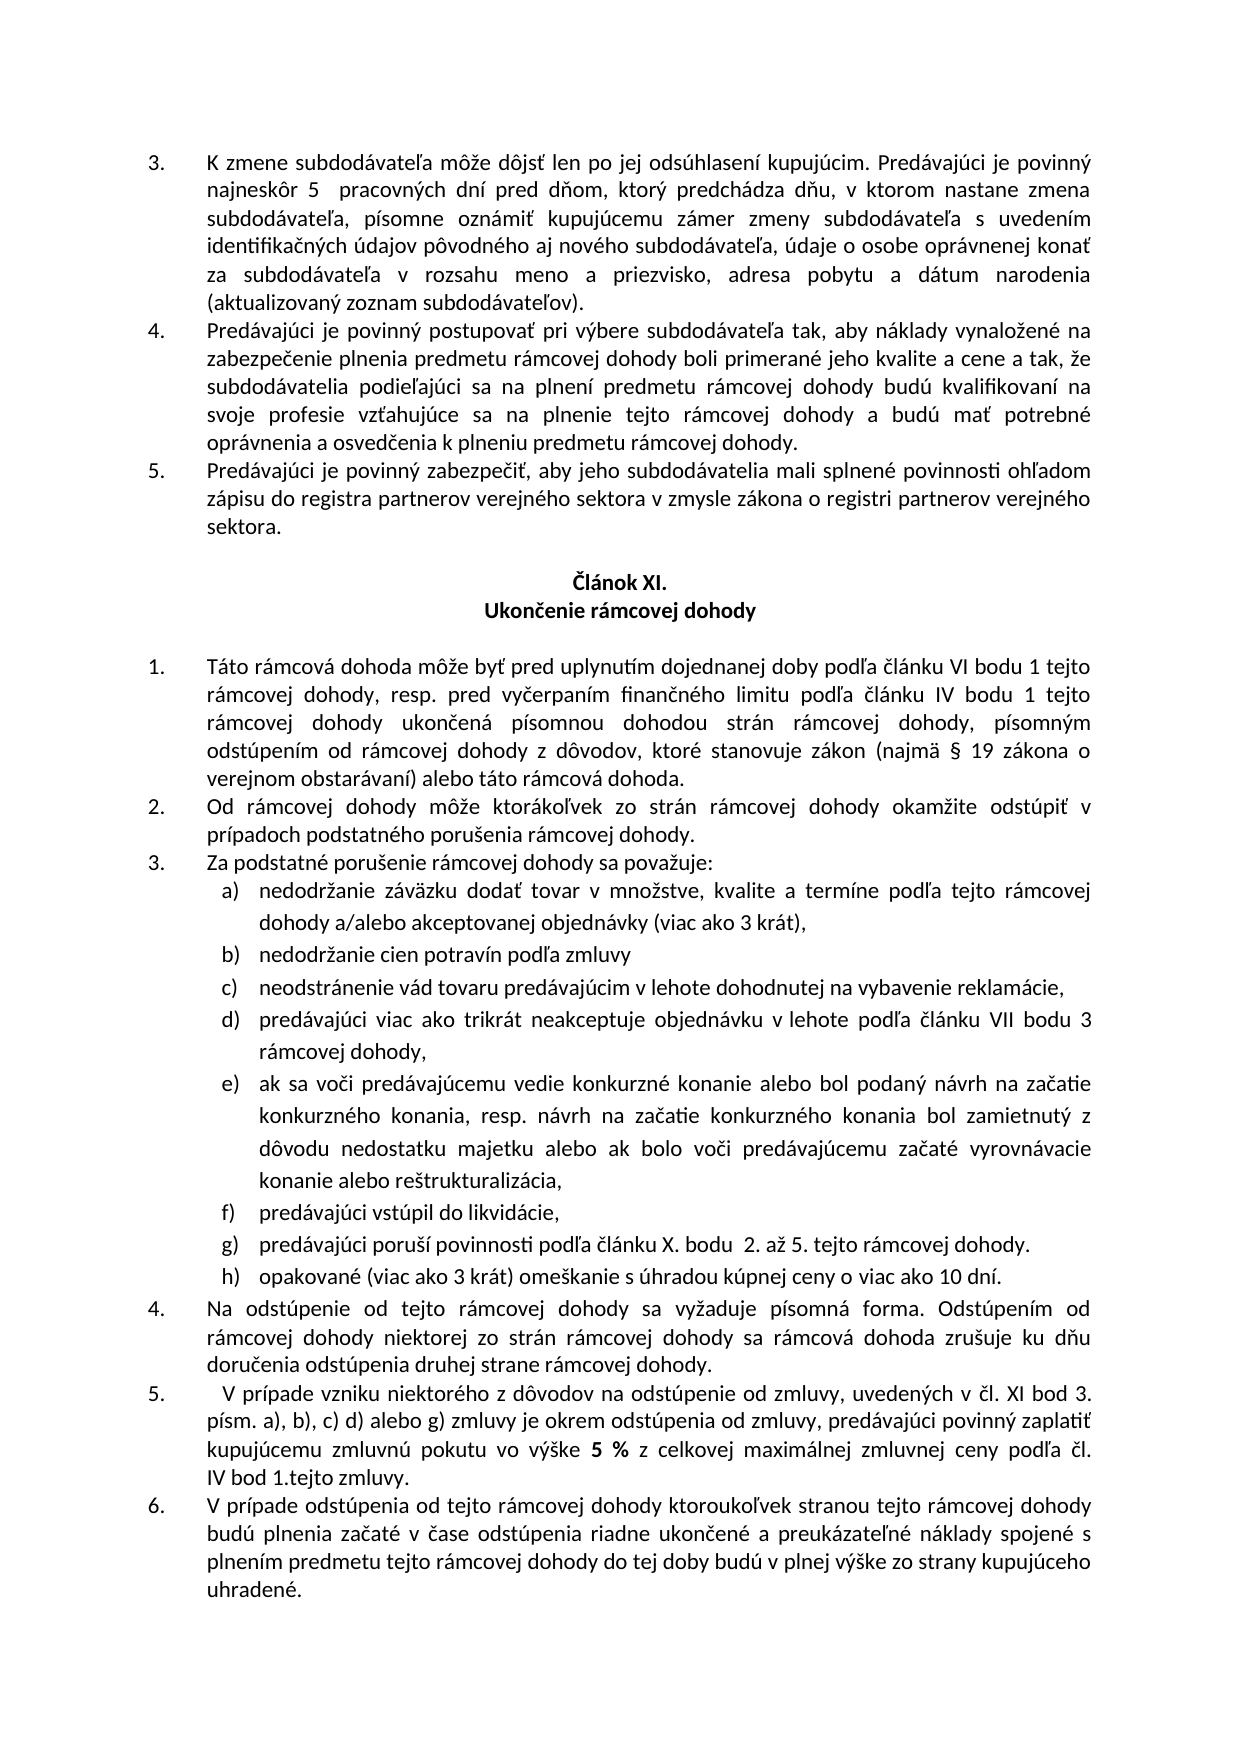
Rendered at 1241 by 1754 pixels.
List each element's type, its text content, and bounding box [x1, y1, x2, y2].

list nedodržanie záväzku dodať tovar v množstve, kvalite a termíne podľa tejto rámcovej dohody a/alebo akceptovanej objednávky (viac ako 3 krát), [221, 876, 1093, 936]
text 3. Za podstatné porušenie rámcovej dohody sa považuje: [148, 848, 1093, 876]
text 6. V prípade odstúpenia od tejto rámcovej dohody ktoroukoľvek stranou tejto rámcovej dohody budú plnenia začaté v čase odstúpenia riadne ukončené a preukázateľné náklady spojené s plnením predmetu tejto rámcovej dohody do tej doby budú v plnej výške zo strany kupujúceho uhradené. [148, 1491, 1093, 1603]
text 2. Od rámcovej dohody môže ktorákoľvek zo strán rámcovej dohody okamžite odstúpiť v prípadoch podstatného porušenia rámcovej dohody. [148, 792, 1093, 848]
text 4. Na odstúpenie od tejto rámcovej dohody sa vyžaduje písomná forma. Odstúpením od rámcovej dohody niektorej zo strán rámcovej dohody sa rámcová dohoda zrušuje ku dňu doručenia odstúpenia druhej strane rámcovej dohody. [148, 1294, 1093, 1379]
list predávajúci vstúpil do likvidácie, [221, 1198, 1093, 1226]
text Článok XI. [148, 568, 1093, 596]
list nedodržanie cien potravín podľa zmluvy [221, 941, 1093, 968]
text 5. Predávajúci je povinný zabezpečiť, aby jeho subdodávatelia mali splnené povinnosti ohľadom zápisu do registra partnerov verejného sektora v zmysle zákona o registri partnerov verejného sektora. [148, 456, 1093, 540]
list opakované (viac ako 3 krát) omeškanie s úhradou kúpnej ceny o viac ako 10 dní. [221, 1262, 1093, 1290]
list predávajúci poruší povinnosti podľa článku X. bodu 2. až 5. tejto rámcovej dohody. [221, 1230, 1093, 1258]
list neodstránenie vád tovaru predávajúcim v lehote dohodnutej na vybavenie reklamácie, [221, 973, 1093, 1001]
text 5. V prípade vzniku niektorého z dôvodov na odstúpenie od zmluvy, uvedených v čl. XI bod 3. písm. a), b), c) d) alebo g) zmluvy je okrem odstúpenia od zmluvy, predávajúci povinný zaplatiť kupujúcemu zmluvnú pokutu vo výške 5 % z celkovej maximálnej zmluvnej ceny podľa čl. IV bod 1.tejto zmluvy. [148, 1379, 1093, 1491]
text Ukončenie rámcovej dohody [148, 596, 1093, 624]
text 1. Táto rámcová dohoda môže byť pred uplynutím dojednanej doby podľa článku VI bodu 1 tejto rámcovej dohody, resp. pred vyčerpaním finančného limitu podľa článku IV bodu 1 tejto rámcovej dohody ukončená písomnou dohodou strán rámcovej dohody, písomným odstúpením od rámcovej dohody z dôvodov, ktoré stanovuje zákon (najmä § 19 zákona o verejnom obstarávaní) alebo táto rámcová dohoda. [148, 652, 1093, 792]
list ak sa voči predávajúcemu vedie konkurzné konanie alebo bol podaný návrh na začatie konkurzného konania, resp. návrh na začatie konkurzného konania bol zamietnutý z dôvodu nedostatku majetku alebo ak bolo voči predávajúcemu začaté vyrovnávacie konanie alebo reštrukturalizácia, [221, 1069, 1093, 1194]
list predávajúci viac ako trikrát neakceptuje objednávku v lehote podľa článku VII bodu 3 rámcovej dohody, [221, 1005, 1093, 1065]
text 4. Predávajúci je povinný postupovať pri výbere subdodávateľa tak, aby náklady vynaložené na zabezpečenie plnenia predmetu rámcovej dohody boli primerané jeho kvalite a cene a tak, že subdodávatelia podieľajúci sa na plnení predmetu rámcovej dohody budú kvalifikovaní na svoje profesie vzťahujúce sa na plnenie tejto rámcovej dohody a budú mať potrebné oprávnenia a osvedčenia k plneniu predmetu rámcovej dohody. [148, 316, 1093, 456]
text 3. K zmene subdodávateľa môže dôjsť len po jej odsúhlasení kupujúcim. Predávajúci je povinný najneskôr 5 pracovných dní pred dňom, ktorý predchádza dňu, v ktorom nastane zmena subdodávateľa, písomne oznámiť kupujúcemu zámer zmeny subdodávateľa s uvedením identifikačných údajov pôvodného aj nového subdodávateľa, údaje o osobe oprávnenej konať za subdodávateľa v rozsahu meno a priezvisko, adresa pobytu a dátum narodenia (aktualizovaný zoznam subdodávateľov). [148, 148, 1093, 316]
